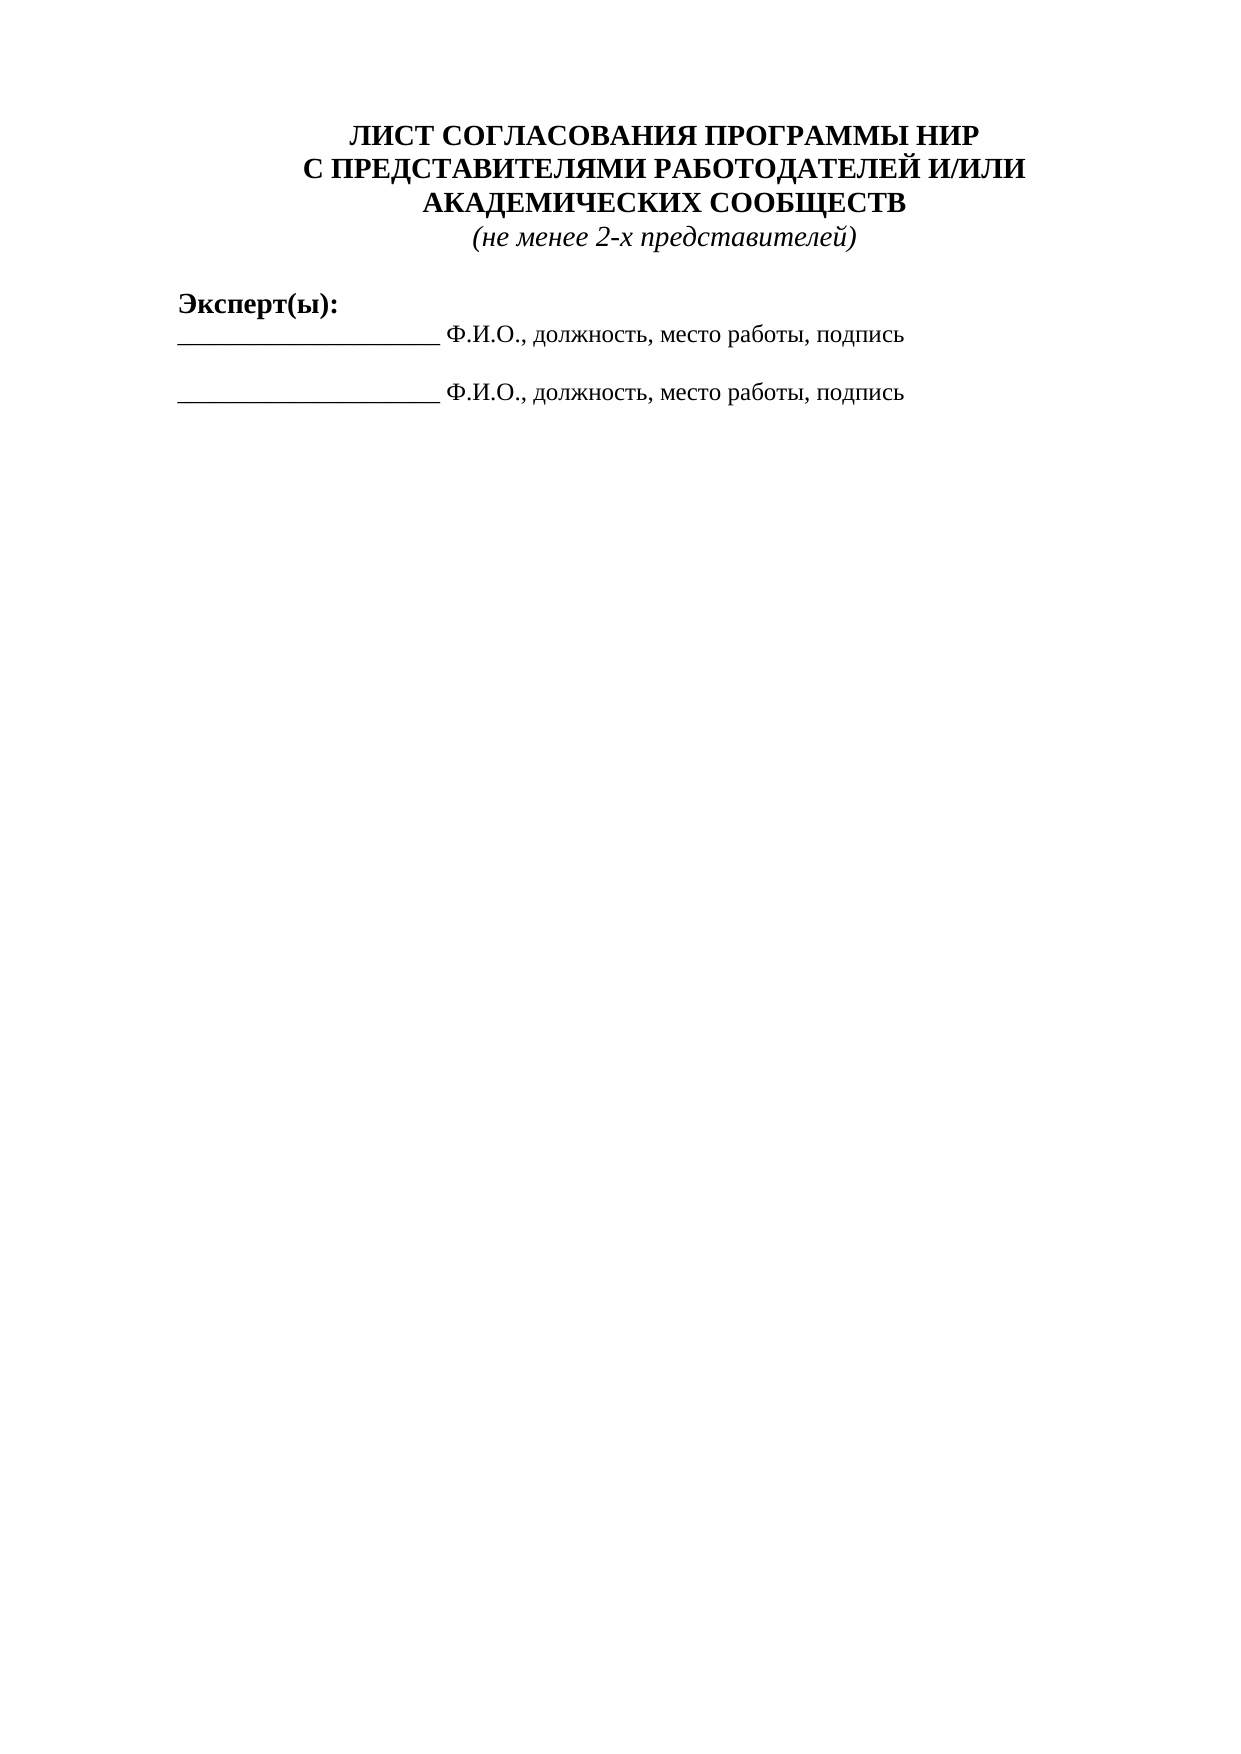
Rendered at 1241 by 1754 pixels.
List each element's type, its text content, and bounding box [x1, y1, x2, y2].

text ЛИСТ СОГЛАСОВАНИЯ ПРОГРАММЫ НИР [177, 118, 1152, 152]
text Эксперт(ы): [177, 286, 1152, 319]
text _____________________ Ф.И.О., должность, место работы, подпись [177, 319, 1152, 348]
text (не менее 2-х представителей) [177, 219, 1152, 252]
text _____________________ Ф.И.О., должность, место работы, подпись [177, 377, 1152, 406]
text С ПРЕДСТАВИТЕЛЯМИ РАБОТОДАТЕЛЕЙ И/ИЛИ АКАДЕМИЧЕСКИХ СООБЩЕСТВ [177, 152, 1152, 219]
